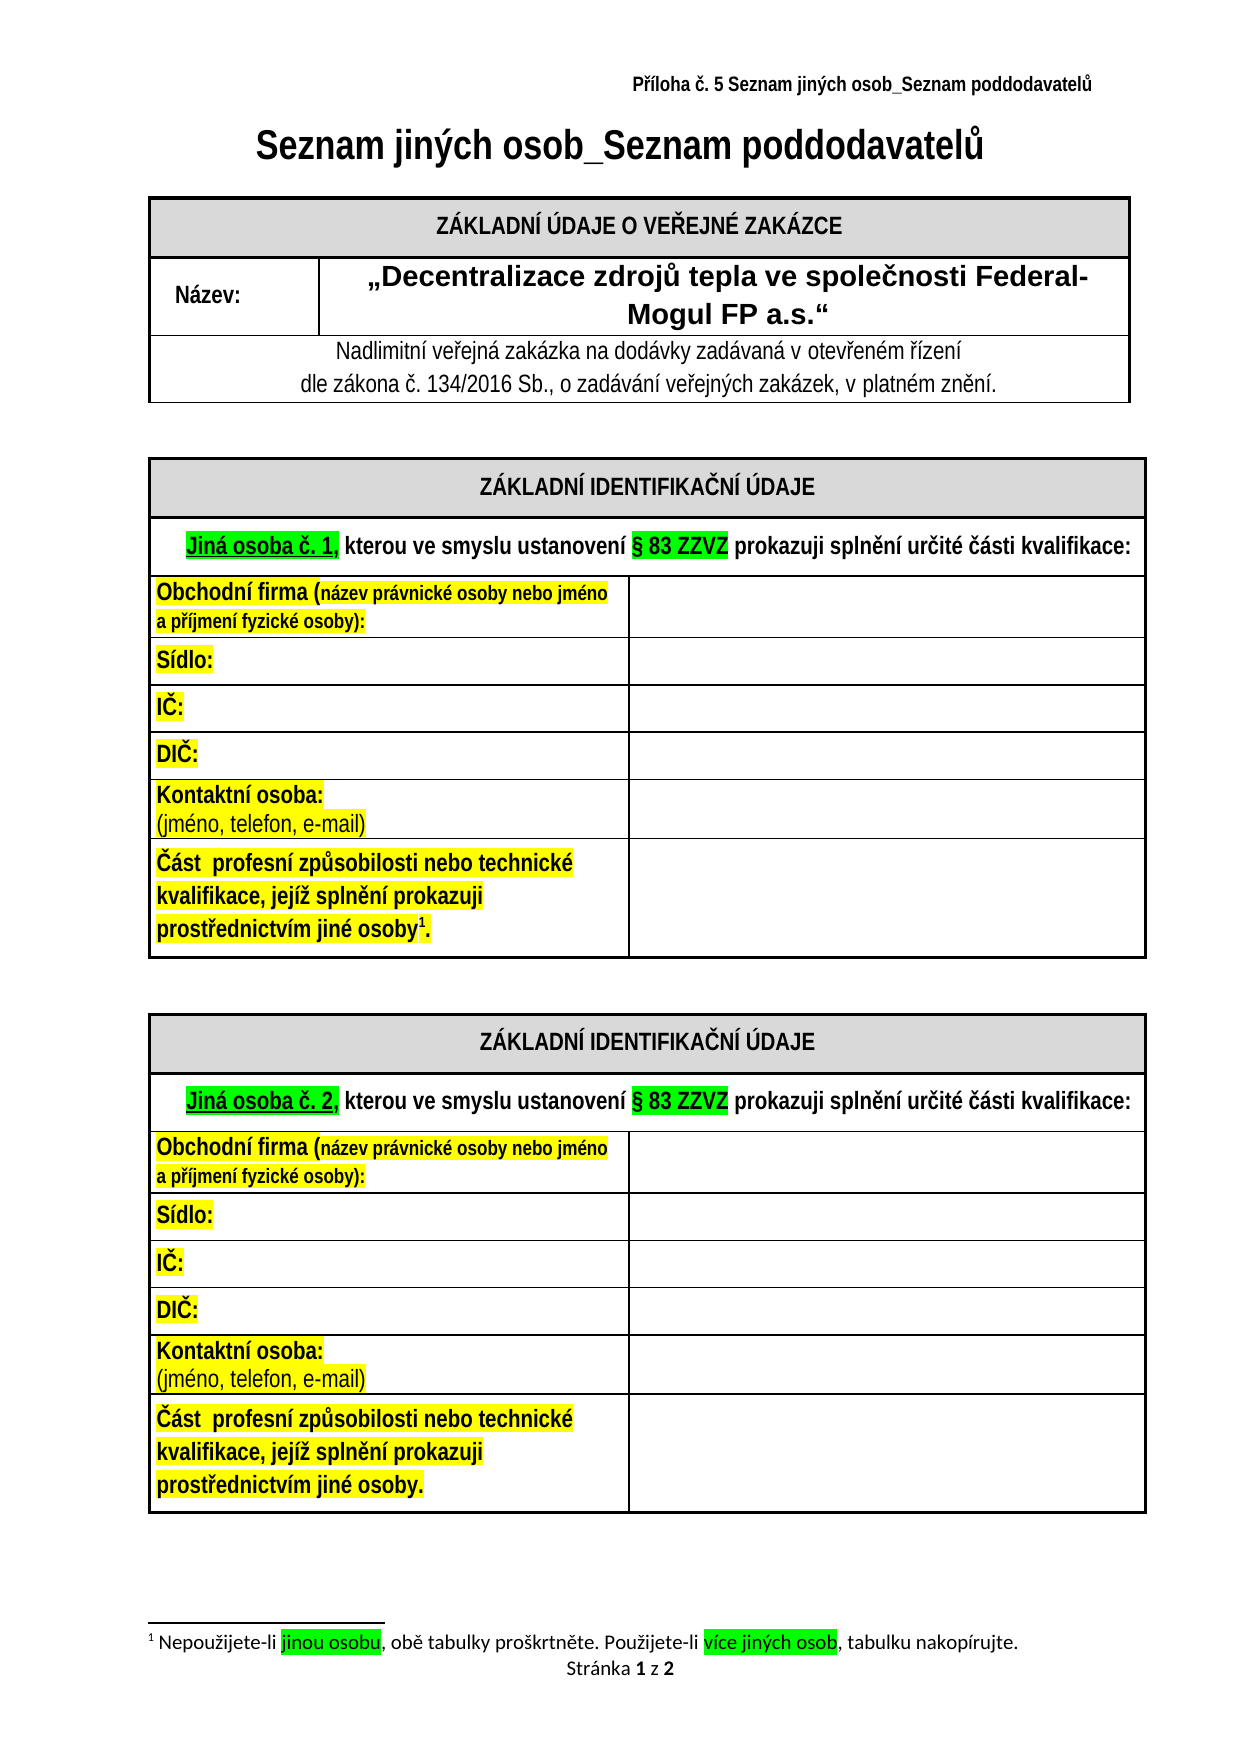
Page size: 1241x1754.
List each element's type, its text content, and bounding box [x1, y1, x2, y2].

table_cell Část profesní způsobilosti nebo technické kvalifikace, jejíž splnění prokazuji prostřednictvím jiné osoby. [151, 1395, 628, 1511]
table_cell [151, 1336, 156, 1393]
table_header Základní identifikační údaje [151, 1016, 1144, 1072]
table_cell [630, 686, 1144, 731]
table_cell IČ: [151, 1241, 628, 1287]
table_cell [630, 638, 1144, 684]
table_cell Obchodní firma (název právnické osoby nebo jméno a příjmení fyzické osoby): [151, 577, 628, 637]
table_cell [630, 733, 1144, 778]
table_cell [630, 839, 1144, 956]
table_cell [630, 1132, 1144, 1192]
table_cell [630, 1336, 1144, 1393]
table_cell [630, 1288, 1144, 1334]
table_cell Sídlo: [151, 1194, 628, 1239]
table_cell DIČ: [151, 733, 628, 778]
table_cell Nadlimitní veřejná zakázka na dodávky zadávaná v otevřeném řízení dle zákona č. 134/2016 Sb., o zadávání veřejných zakázek, v platném znění. [151, 336, 1128, 402]
text Seznam jiných osob_Seznam poddodavatelů [148, 121, 1093, 168]
table_cell Název: [151, 259, 318, 334]
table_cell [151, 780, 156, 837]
table_cell [630, 1241, 1144, 1287]
table_cell IČ: [151, 686, 628, 731]
table_cell Jiná osoba č. 1, kterou ve smyslu ustanovení § 83 ZZVZ prokazuji splnění určité části kvalifikace: [151, 519, 1144, 575]
table_cell Část profesní způsobilosti nebo technické kvalifikace, jejíž splnění prokazuji prostřednictvím jiné osoby. [151, 839, 628, 956]
table_cell DIČ: [151, 1288, 628, 1334]
text Příloha č. 5 Seznam jiných osob_Seznam poddodavatelů [148, 72, 1093, 96]
table_cell Jiná osoba č. 2, kterou ve smyslu ustanovení § 83 ZZVZ prokazuji splnění určité části kvalifikace: [151, 1075, 1144, 1131]
table_cell Obchodní firma (název právnické osoby nebo jméno a příjmení fyzické osoby): [151, 1132, 628, 1192]
table_cell „Decentralizace zdrojů tepla ve společnosti Federal-Mogul FP a.s.“ [320, 259, 1128, 334]
table_header Základní údaje o veřejné zakázce [151, 200, 1128, 256]
table_cell [630, 1395, 1144, 1511]
table_cell [630, 577, 1144, 637]
table_cell [630, 780, 1144, 837]
table_cell Kontaktní osoba: (jméno, telefon, e-mail) [324, 780, 628, 837]
table_cell [630, 1194, 1144, 1239]
table_cell Kontaktní osoba: (jméno, telefon, e-mail) [324, 1336, 628, 1393]
table_header Základní identifikační údaje [151, 460, 1144, 516]
table_cell Sídlo: [151, 638, 628, 684]
